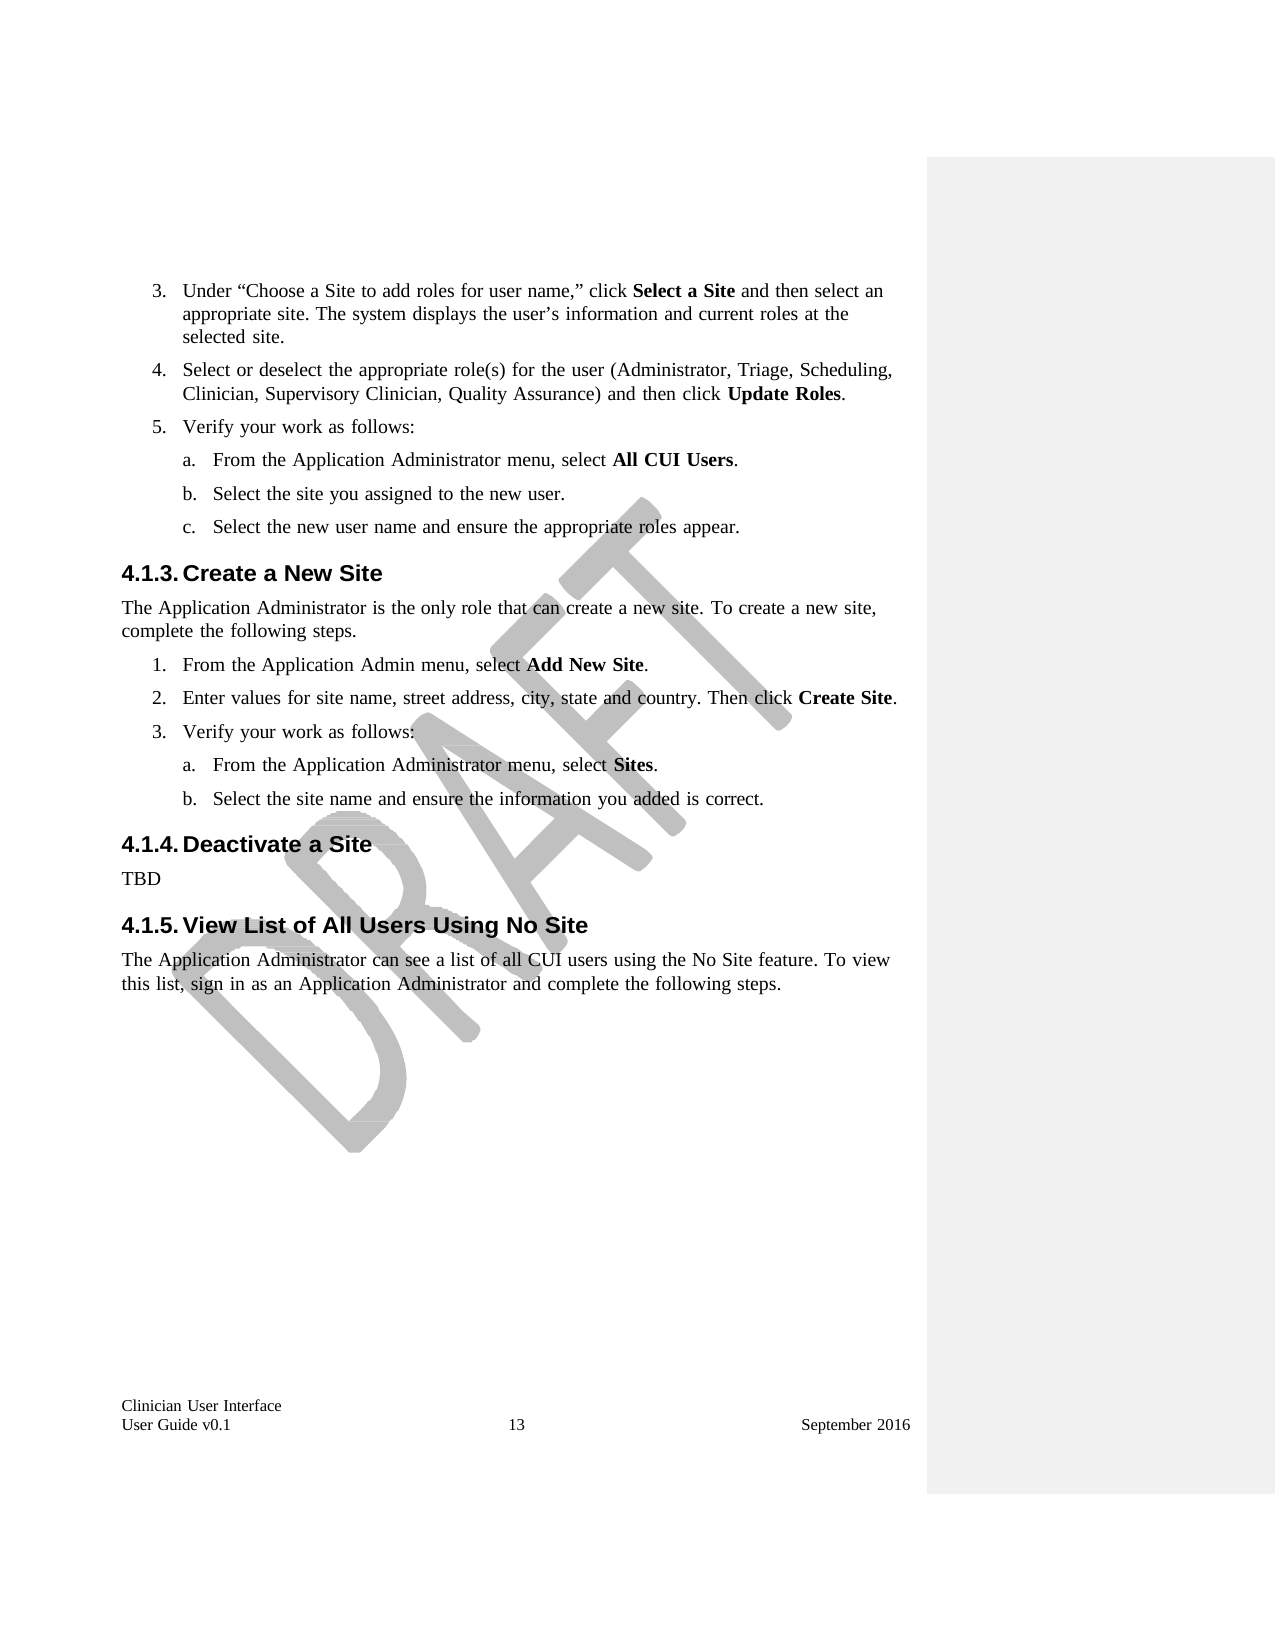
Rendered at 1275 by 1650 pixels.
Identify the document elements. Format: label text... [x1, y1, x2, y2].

text TBD [121, 867, 1275, 890]
list Verify your work as follows: [152, 415, 1275, 438]
list Enter values for site name, street address, city, state and country. Then click Create Site. [152, 686, 1275, 709]
list Under “Choose a Site to add roles for user name,” click Select a Site and then select an appropriate site. The system displays the user’s information and current roles at the selected site. [152, 278, 890, 348]
list Select the site name and ensure the information you added is correct. [182, 787, 1275, 809]
text User Guide v0.1 13 September 2016 [121, 1415, 1275, 1434]
list Select or deselect the appropriate role(s) for the user (Administrator, Triage, Scheduling, Clinician, Supervisory Clinician, Quality Assurance) and then click Update Roles. [152, 358, 898, 404]
list Select the new user name and ensure the appropriate roles appear. [182, 515, 1275, 538]
text The Application Administrator is the only role that can create a new site. To create a new site, complete the following steps. [121, 596, 902, 642]
text The Application Administrator can see a list of all CUI users using the No Site feature. To view this list, sign in as an Application Administrator and complete the following steps. [121, 948, 902, 994]
subtitle View List of All Users Using No Site [121, 912, 1275, 938]
subtitle Create a New Site [121, 560, 1275, 586]
list Select the site you assigned to the new user. [182, 482, 1275, 505]
list From the Application Administrator menu, select All CUI Users. [182, 448, 1275, 471]
list From the Application Administrator menu, select Sites. [182, 753, 1275, 776]
text Clinician User Interface [121, 1396, 1275, 1415]
list From the Application Admin menu, select Add New Site. [152, 653, 1275, 676]
list Verify your work as follows: [152, 720, 1275, 742]
subtitle Deactivate a Site [121, 831, 1275, 857]
